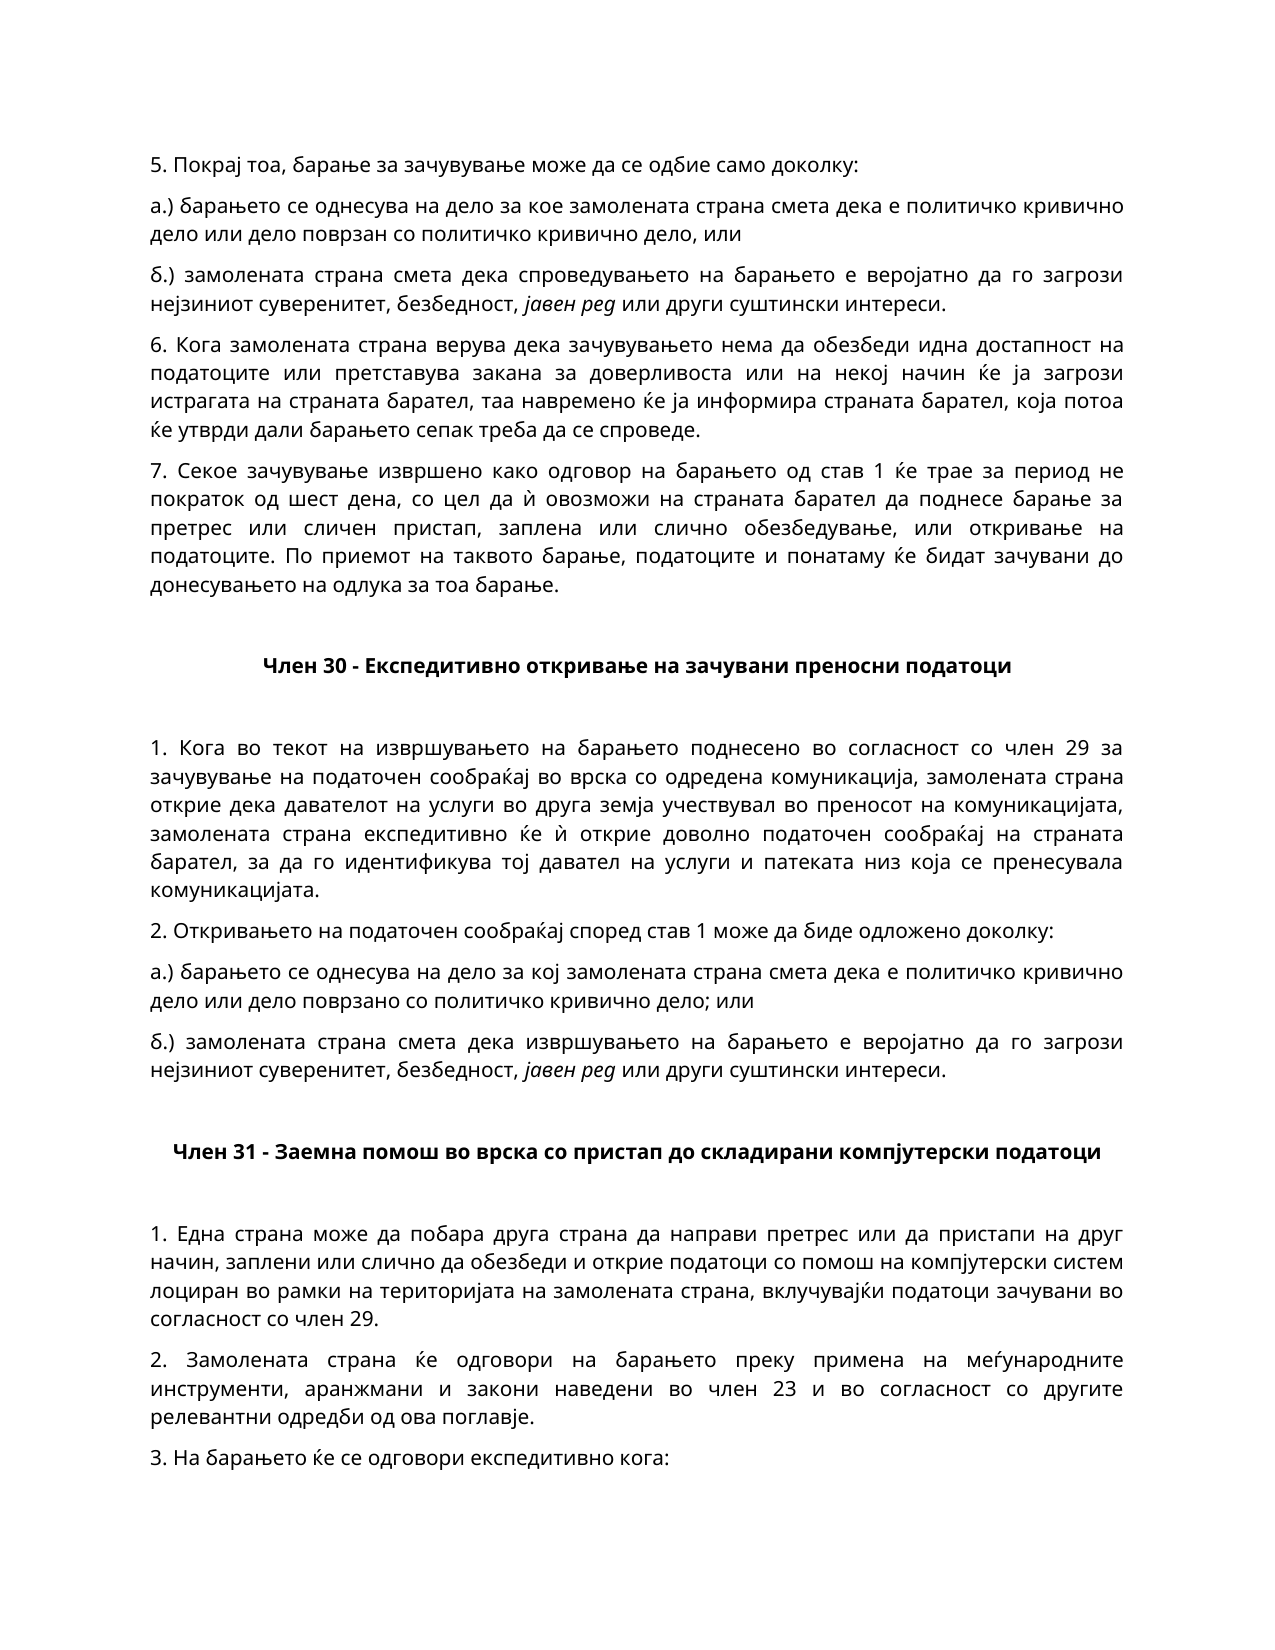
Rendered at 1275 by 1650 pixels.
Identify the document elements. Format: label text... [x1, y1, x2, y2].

text 3. На барањето ќе се одговори експедитивно кога: [150, 1443, 1125, 1472]
text а.) барањето се однесува на дело за кое замолената страна смета дека е политичко кривично дело или дело поврзан со политичко кривично дело, или [150, 191, 1125, 248]
text 5. Покрај тоа, барање за зачувување може да се одбие само доколку: [150, 150, 1125, 178]
text 1. Кога во текот на извршувањето на барањето поднесено во согласност со член 29 за зачувување на податочен сообраќај во врска со одредена комуникација, замолената страна открие дека давателот на услуги во друга земја учествувал во преносот на комуникацијата, замолената страна експедитивно ќе ѝ открие доволно податочен сообраќај на страната барател, за да го идентификува тој давател на услуги и патеката низ која се пренесувала комуникацијата. [150, 733, 1125, 904]
text 1. Една страна може да побара друга страна да направи претрес или да пристапи на друг начин, заплени или слично да обезбеди и открие податоци со помош на компјутерски систем лоциран во рамки на територијата на замолената страна, вклучувајќи податоци зачувани во согласност со член 29. [150, 1219, 1125, 1333]
text 2. Откривањето на податочен сообраќај според став 1 може да биде одложено доколку: [150, 917, 1125, 945]
text б.) замолената страна смета дека спроведувањето на барањето е веројатно да го загрози нејзиниот суверенитет, безбедност, јавен ред или други суштински интереси. [150, 260, 1125, 317]
text Член 31 - Заемна помош во врска со пристап до складирани компјутерски податоци [150, 1137, 1125, 1166]
text 7. Секое зачувување извршено како одговор на барањето од став 1 ќе трае за период не пократок од шест дена, со цел да ѝ овозможи на страната барател да поднесе барање за претрес или сличен пристап, заплена или слично обезбедување, или откривање на податоците. По приемот на таквото барање, податоците и понатаму ќе бидат зачувани до донесувањето на одлука за тоа барање. [150, 456, 1125, 598]
text а.) барањето се однесува на дело за кој замолената страна смета дека е политичко кривично дело или дело поврзано со политичко кривично дело; или [150, 957, 1125, 1014]
text Член 30 - Експедитивно откривање на зачувани преносни податоци [150, 652, 1125, 680]
text б.) замолената страна смета дека извршувањето на барањето е веројатно да го загрози нејзиниот суверенитет, безбедност, јавен ред или други суштински интереси. [150, 1027, 1125, 1084]
text 6. Кога замолената страна верува дека зачувувањето нема да обезбеди идна достапност на податоците или претставува закана за доверливоста или на некој начин ќе ја загрози истрагата на страната барател, таа навремено ќе ја информира страната барател, која потоа ќе утврди дали барањето сепак треба да се спроведе. [150, 330, 1125, 443]
text 2. Замолената страна ќе одговори на барањето преку примена на меѓународните инструменти, аранжмани и закони наведени во член 23 и во согласност со другите релевантни одредби од ова поглавје. [150, 1345, 1125, 1431]
